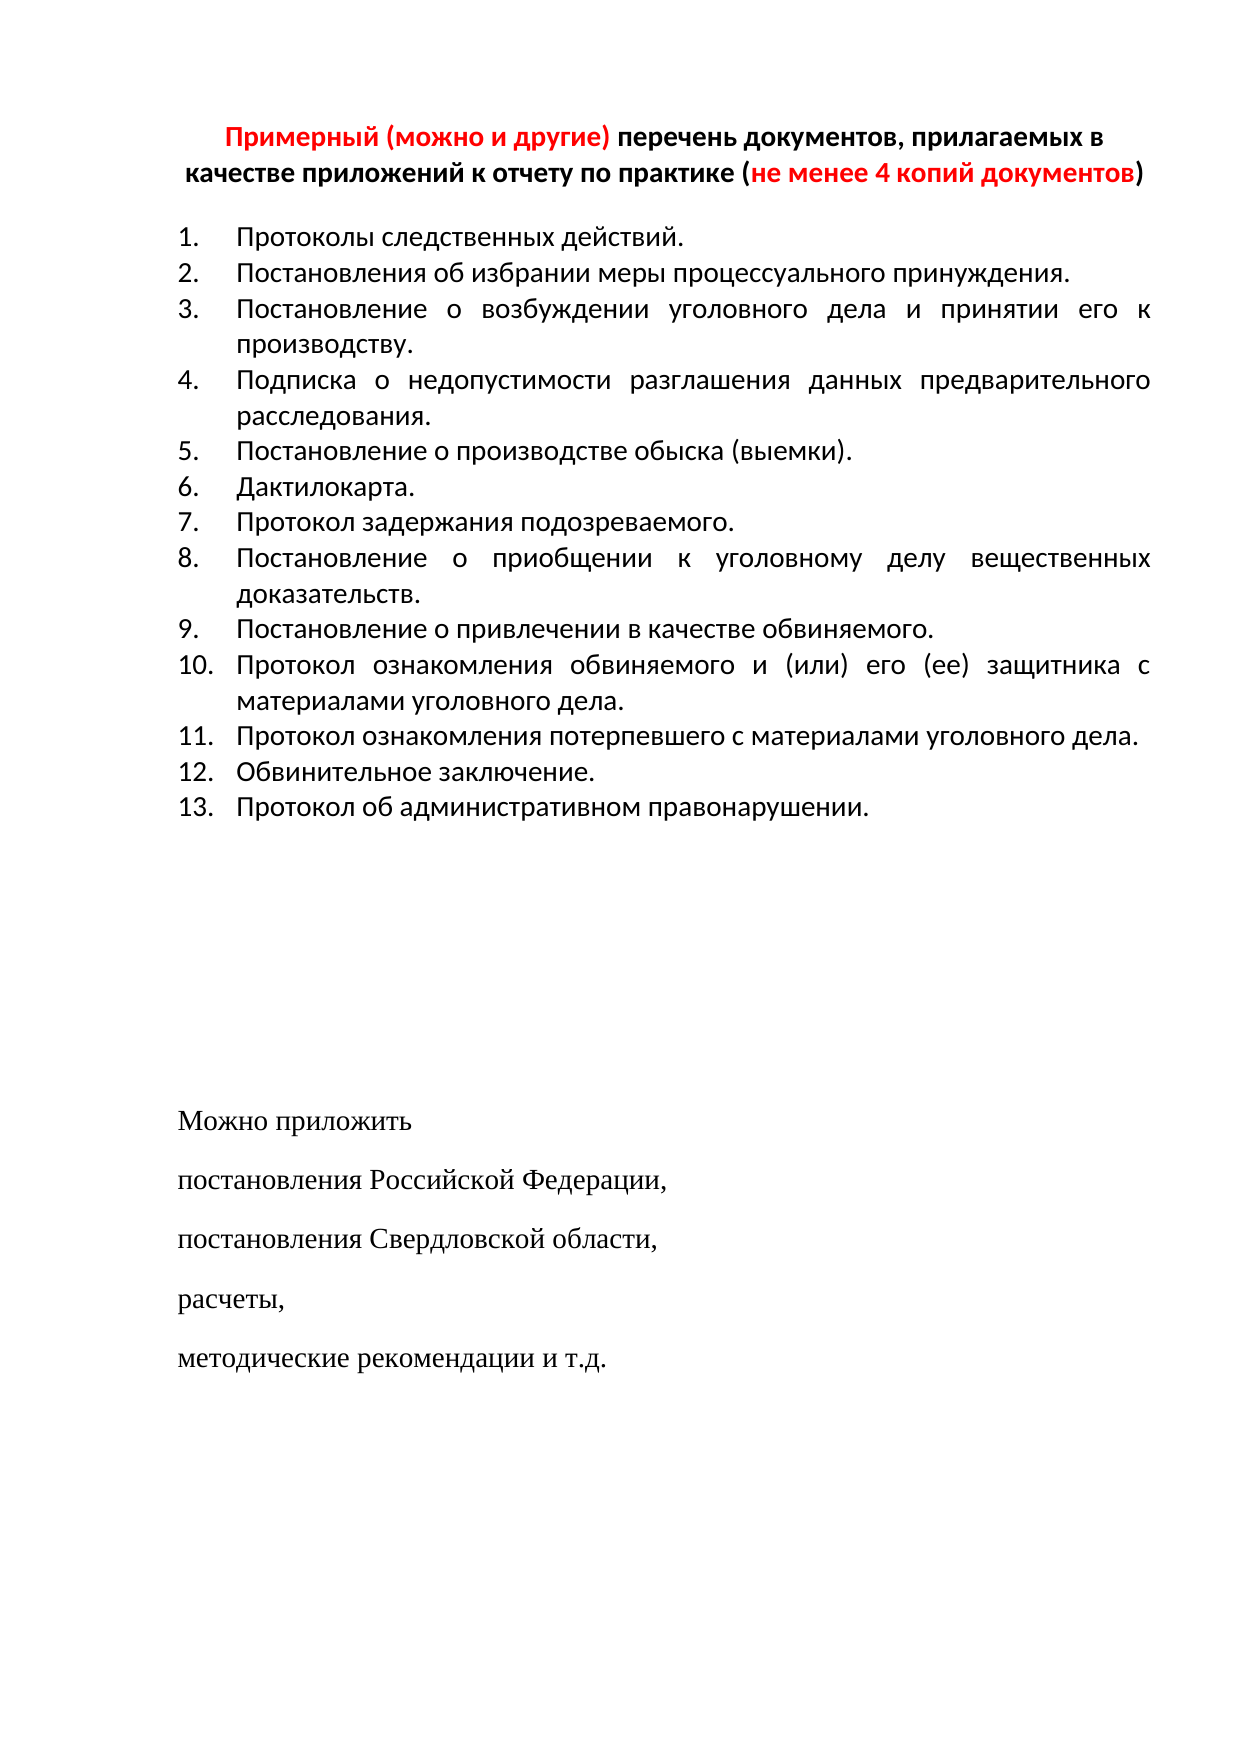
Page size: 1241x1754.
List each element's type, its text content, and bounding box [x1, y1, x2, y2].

list Дактилокарта. [177, 468, 1152, 503]
list Подписка о недопустимости разглашения данных предварительного расследования. [177, 361, 1152, 432]
text постановления Свердловской области, [177, 1222, 1152, 1255]
list Постановление о привлечении в качестве обвиняемого. [177, 610, 1152, 646]
list Протокол об административном правонарушении. [177, 788, 1152, 824]
list Протокол ознакомления потерпевшего с материалами уголовного дела. [177, 717, 1152, 753]
text методические рекомендации и т.д. [177, 1340, 1152, 1374]
text Можно приложить [177, 1103, 1152, 1136]
list Постановление о приобщении к уголовному делу вещественных доказательств. [177, 539, 1152, 610]
text расчеты, [177, 1281, 1152, 1314]
list Протокол ознакомления обвиняемого и (или) его (ее) защитника с материалами уголовного дела. [177, 646, 1152, 717]
text постановления Российской Федерации, [177, 1162, 1152, 1196]
list Постановление о производстве обыска (выемки). [177, 432, 1152, 468]
list Постановления об избрании меры процессуального принуждения. [177, 254, 1152, 290]
list Постановление о возбуждении уголовного дела и принятии его к производству. [177, 290, 1152, 361]
list Протокол задержания подозреваемого. [177, 503, 1152, 539]
list Обвинительное заключение. [177, 753, 1152, 788]
text Примерный (можно и другие) перечень документов, прилагаемых в качестве приложений к отчету по практике (не менее 4 копий документов) [177, 118, 1152, 189]
list Протоколы следственных действий. [177, 218, 1152, 254]
